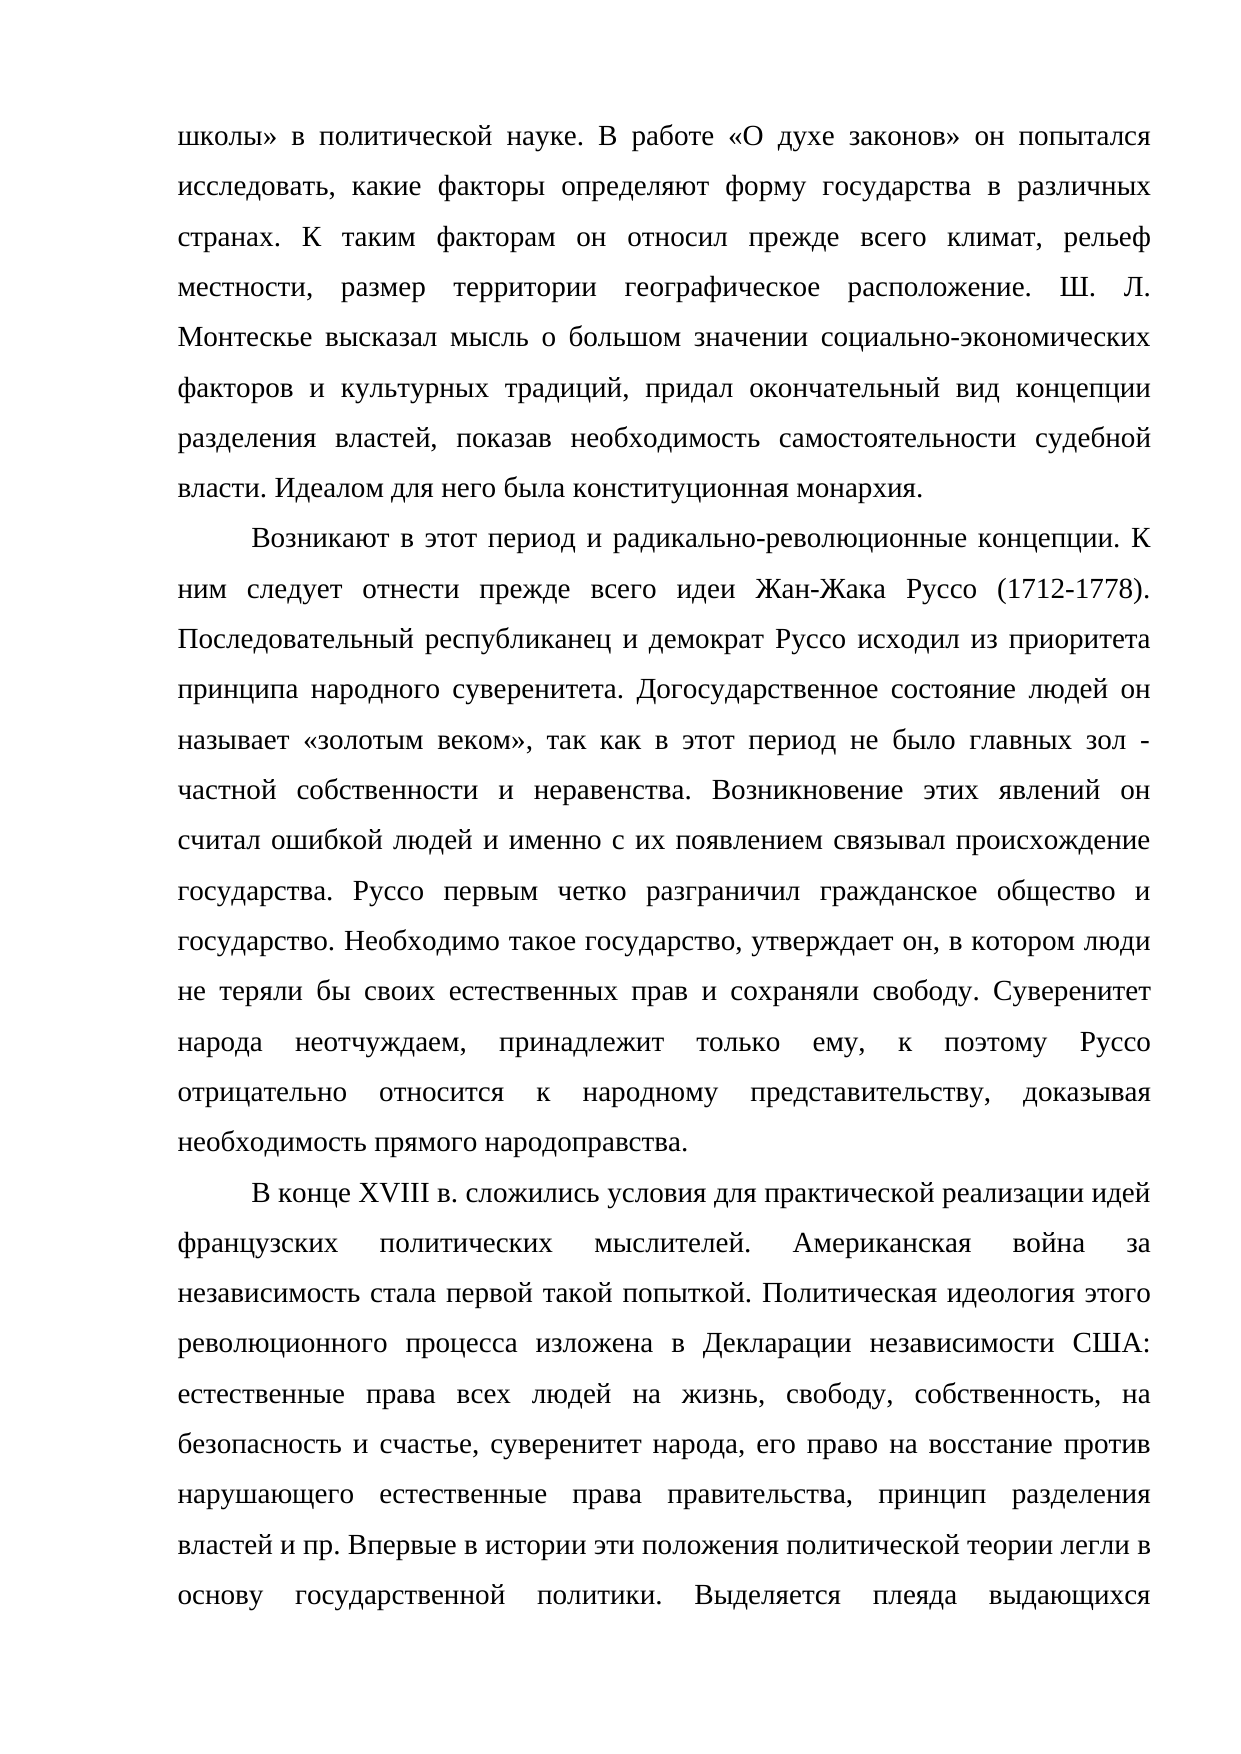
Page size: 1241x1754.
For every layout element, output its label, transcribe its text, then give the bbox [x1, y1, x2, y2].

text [177, 1175, 1152, 1611]
text Возникают в этот период и радикально-революционные концепции. К ним следует отнести прежде всего идеи Жан-Жака Руссо (1712-1778). Последовательный республиканец и демократ Руссо исходил из приоритета принципа народного суверенитета. Догосударственное состояние людей он называет «золотым веком», так как в этот период не было главных зол - частной собственности и неравенства. Возникновение этих явлений он считал ошибкой людей и именно с их появлением связывал происхождение государства. Руссо первым четко разграничил гражданское общество и государство. Необходимо такое государство, утверждает он, в котором люди не теряли бы своих естественных прав и сохраняли свободу. Суверенитет народа неотчуждаем, принадлежит только ему, к поэтому Руссо отрицательно относится к народному представительству, доказывая необходимость прямого народоправства. [177, 521, 1152, 1158]
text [177, 118, 1152, 504]
